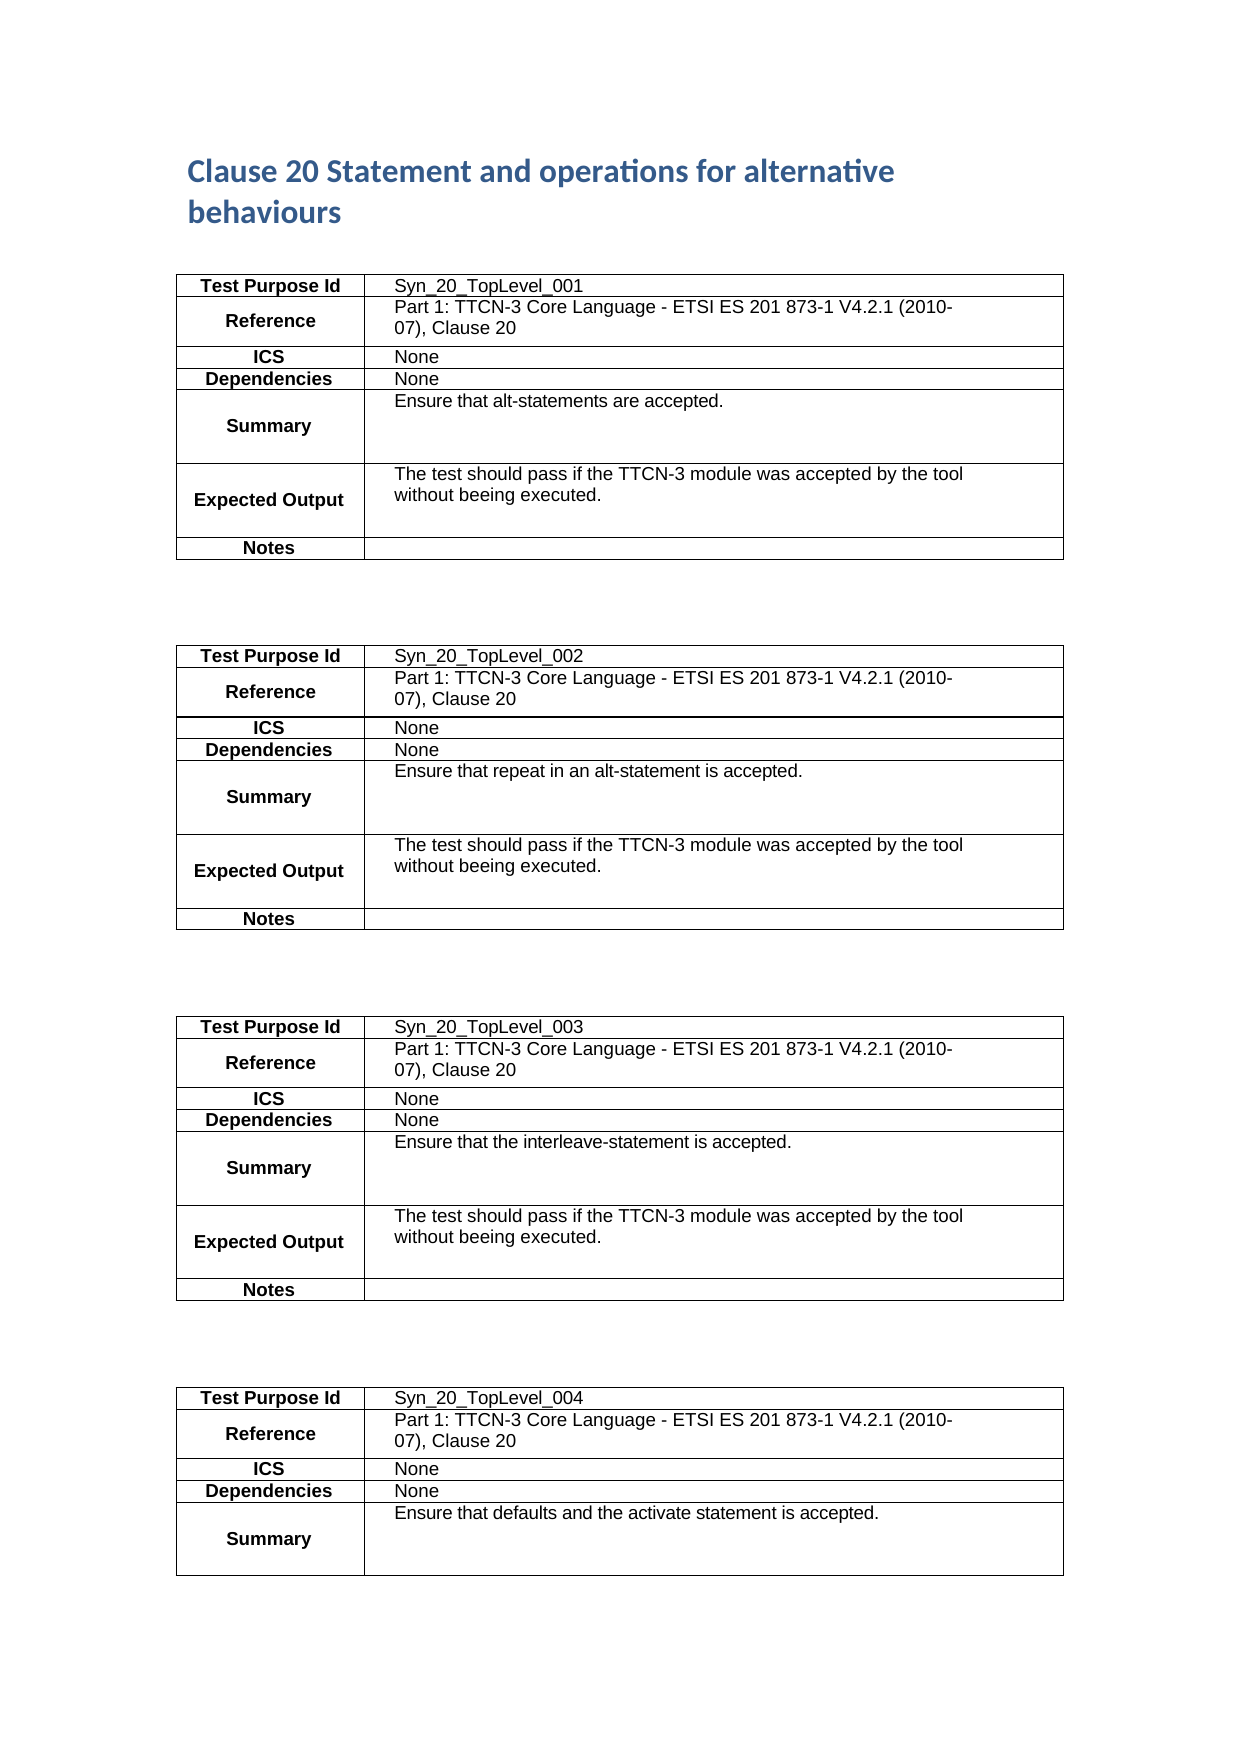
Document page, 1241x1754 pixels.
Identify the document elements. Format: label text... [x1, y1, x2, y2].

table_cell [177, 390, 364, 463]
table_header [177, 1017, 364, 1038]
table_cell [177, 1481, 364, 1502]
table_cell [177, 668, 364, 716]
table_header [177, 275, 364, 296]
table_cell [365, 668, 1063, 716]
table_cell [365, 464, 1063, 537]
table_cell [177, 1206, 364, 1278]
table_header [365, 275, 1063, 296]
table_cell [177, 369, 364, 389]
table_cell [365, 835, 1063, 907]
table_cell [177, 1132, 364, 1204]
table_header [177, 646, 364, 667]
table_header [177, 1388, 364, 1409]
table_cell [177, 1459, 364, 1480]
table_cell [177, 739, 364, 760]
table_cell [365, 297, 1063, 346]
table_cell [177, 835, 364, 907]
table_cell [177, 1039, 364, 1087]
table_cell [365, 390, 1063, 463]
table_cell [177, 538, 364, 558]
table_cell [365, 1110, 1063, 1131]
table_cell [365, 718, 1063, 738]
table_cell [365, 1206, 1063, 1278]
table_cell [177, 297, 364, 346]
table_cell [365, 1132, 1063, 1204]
subtitle Clause 20 Statement and operations for alternative behaviours [187, 150, 1053, 231]
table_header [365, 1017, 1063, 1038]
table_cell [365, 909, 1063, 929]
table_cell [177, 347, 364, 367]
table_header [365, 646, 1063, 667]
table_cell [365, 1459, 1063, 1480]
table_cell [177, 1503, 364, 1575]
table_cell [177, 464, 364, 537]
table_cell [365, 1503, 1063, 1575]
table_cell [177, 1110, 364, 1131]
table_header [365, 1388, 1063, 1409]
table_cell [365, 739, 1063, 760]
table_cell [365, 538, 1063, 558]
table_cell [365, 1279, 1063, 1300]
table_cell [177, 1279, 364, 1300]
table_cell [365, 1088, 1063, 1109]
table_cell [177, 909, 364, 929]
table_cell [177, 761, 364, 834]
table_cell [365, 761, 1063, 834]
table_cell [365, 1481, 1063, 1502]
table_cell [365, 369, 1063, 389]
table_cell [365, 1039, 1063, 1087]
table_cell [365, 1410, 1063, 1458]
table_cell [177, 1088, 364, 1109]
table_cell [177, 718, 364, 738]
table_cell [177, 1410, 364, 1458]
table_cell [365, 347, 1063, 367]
